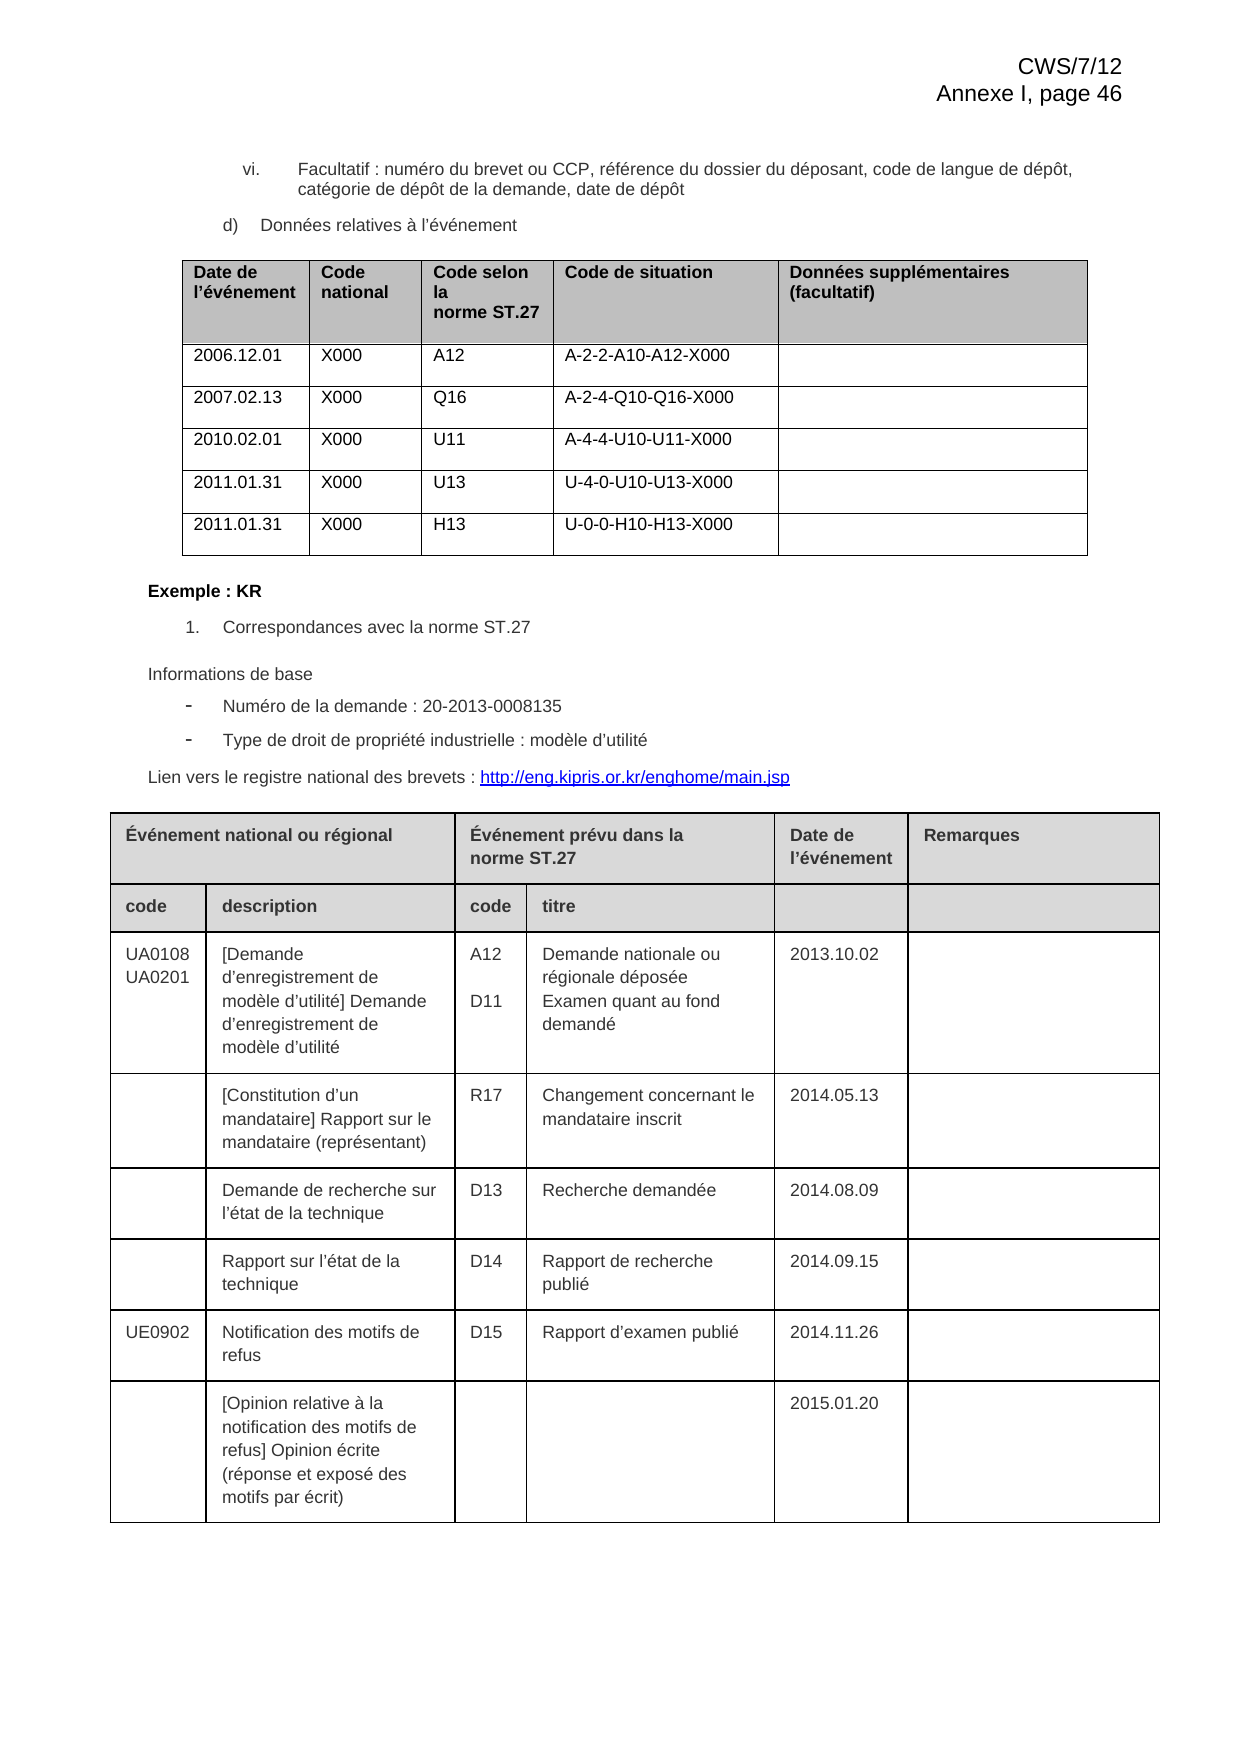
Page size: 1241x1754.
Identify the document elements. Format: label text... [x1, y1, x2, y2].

subtitle Exemple : KR [148, 581, 1122, 601]
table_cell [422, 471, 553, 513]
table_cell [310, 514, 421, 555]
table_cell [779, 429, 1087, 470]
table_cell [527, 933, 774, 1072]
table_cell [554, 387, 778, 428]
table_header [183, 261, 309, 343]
list Facultatif : numéro du brevet ou CCP, référence du dossier du déposant, code de langue de dépôt, catégorie de dépôt de la demande, date de dépôt [260, 158, 1122, 199]
list Type de droit de propriété industrielle : modèle d’utilité [185, 730, 1122, 751]
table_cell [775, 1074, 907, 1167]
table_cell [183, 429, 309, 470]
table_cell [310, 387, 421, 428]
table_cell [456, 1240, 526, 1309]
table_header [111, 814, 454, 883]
list Correspondances avec la norme ST.27 [185, 617, 1122, 637]
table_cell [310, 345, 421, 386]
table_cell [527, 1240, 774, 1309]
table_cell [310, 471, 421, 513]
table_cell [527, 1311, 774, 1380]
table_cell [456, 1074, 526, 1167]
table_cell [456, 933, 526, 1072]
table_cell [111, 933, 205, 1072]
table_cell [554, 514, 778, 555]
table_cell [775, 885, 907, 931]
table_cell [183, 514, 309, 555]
list Données relatives à l’événement [223, 215, 1122, 235]
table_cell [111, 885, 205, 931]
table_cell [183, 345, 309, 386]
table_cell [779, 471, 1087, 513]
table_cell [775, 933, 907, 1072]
text Lien vers le registre national des brevets : http://eng.kipris.or.kr/enghome/main.jsp [148, 767, 1122, 787]
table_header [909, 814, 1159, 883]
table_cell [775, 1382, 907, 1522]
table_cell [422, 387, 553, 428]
list Numéro de la demande : 20-2013-0008135 [185, 696, 1122, 717]
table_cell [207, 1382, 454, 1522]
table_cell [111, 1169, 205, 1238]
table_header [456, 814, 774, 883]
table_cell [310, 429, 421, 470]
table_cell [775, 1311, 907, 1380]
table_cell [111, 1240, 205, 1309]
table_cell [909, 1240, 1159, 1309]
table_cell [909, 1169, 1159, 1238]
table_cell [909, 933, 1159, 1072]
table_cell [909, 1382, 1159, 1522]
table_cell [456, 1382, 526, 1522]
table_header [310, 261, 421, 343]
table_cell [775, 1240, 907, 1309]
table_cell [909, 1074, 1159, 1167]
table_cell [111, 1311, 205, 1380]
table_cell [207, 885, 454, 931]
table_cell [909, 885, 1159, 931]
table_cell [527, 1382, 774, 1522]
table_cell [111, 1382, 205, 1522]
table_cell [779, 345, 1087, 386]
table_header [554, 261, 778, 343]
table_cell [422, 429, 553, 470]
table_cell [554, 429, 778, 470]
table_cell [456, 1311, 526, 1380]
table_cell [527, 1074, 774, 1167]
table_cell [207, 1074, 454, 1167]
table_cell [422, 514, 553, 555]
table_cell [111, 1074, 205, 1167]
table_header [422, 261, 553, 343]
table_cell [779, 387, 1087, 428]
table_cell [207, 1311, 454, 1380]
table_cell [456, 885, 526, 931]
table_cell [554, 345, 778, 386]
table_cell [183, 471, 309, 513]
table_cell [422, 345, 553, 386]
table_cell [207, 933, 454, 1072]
text Informations de base [148, 663, 1122, 684]
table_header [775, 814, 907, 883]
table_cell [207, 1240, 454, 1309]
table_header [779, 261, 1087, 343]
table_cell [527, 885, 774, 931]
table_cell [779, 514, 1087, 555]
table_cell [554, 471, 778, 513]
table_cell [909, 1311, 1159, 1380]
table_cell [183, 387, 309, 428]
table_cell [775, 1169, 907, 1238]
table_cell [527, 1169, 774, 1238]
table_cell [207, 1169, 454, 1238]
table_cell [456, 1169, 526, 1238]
